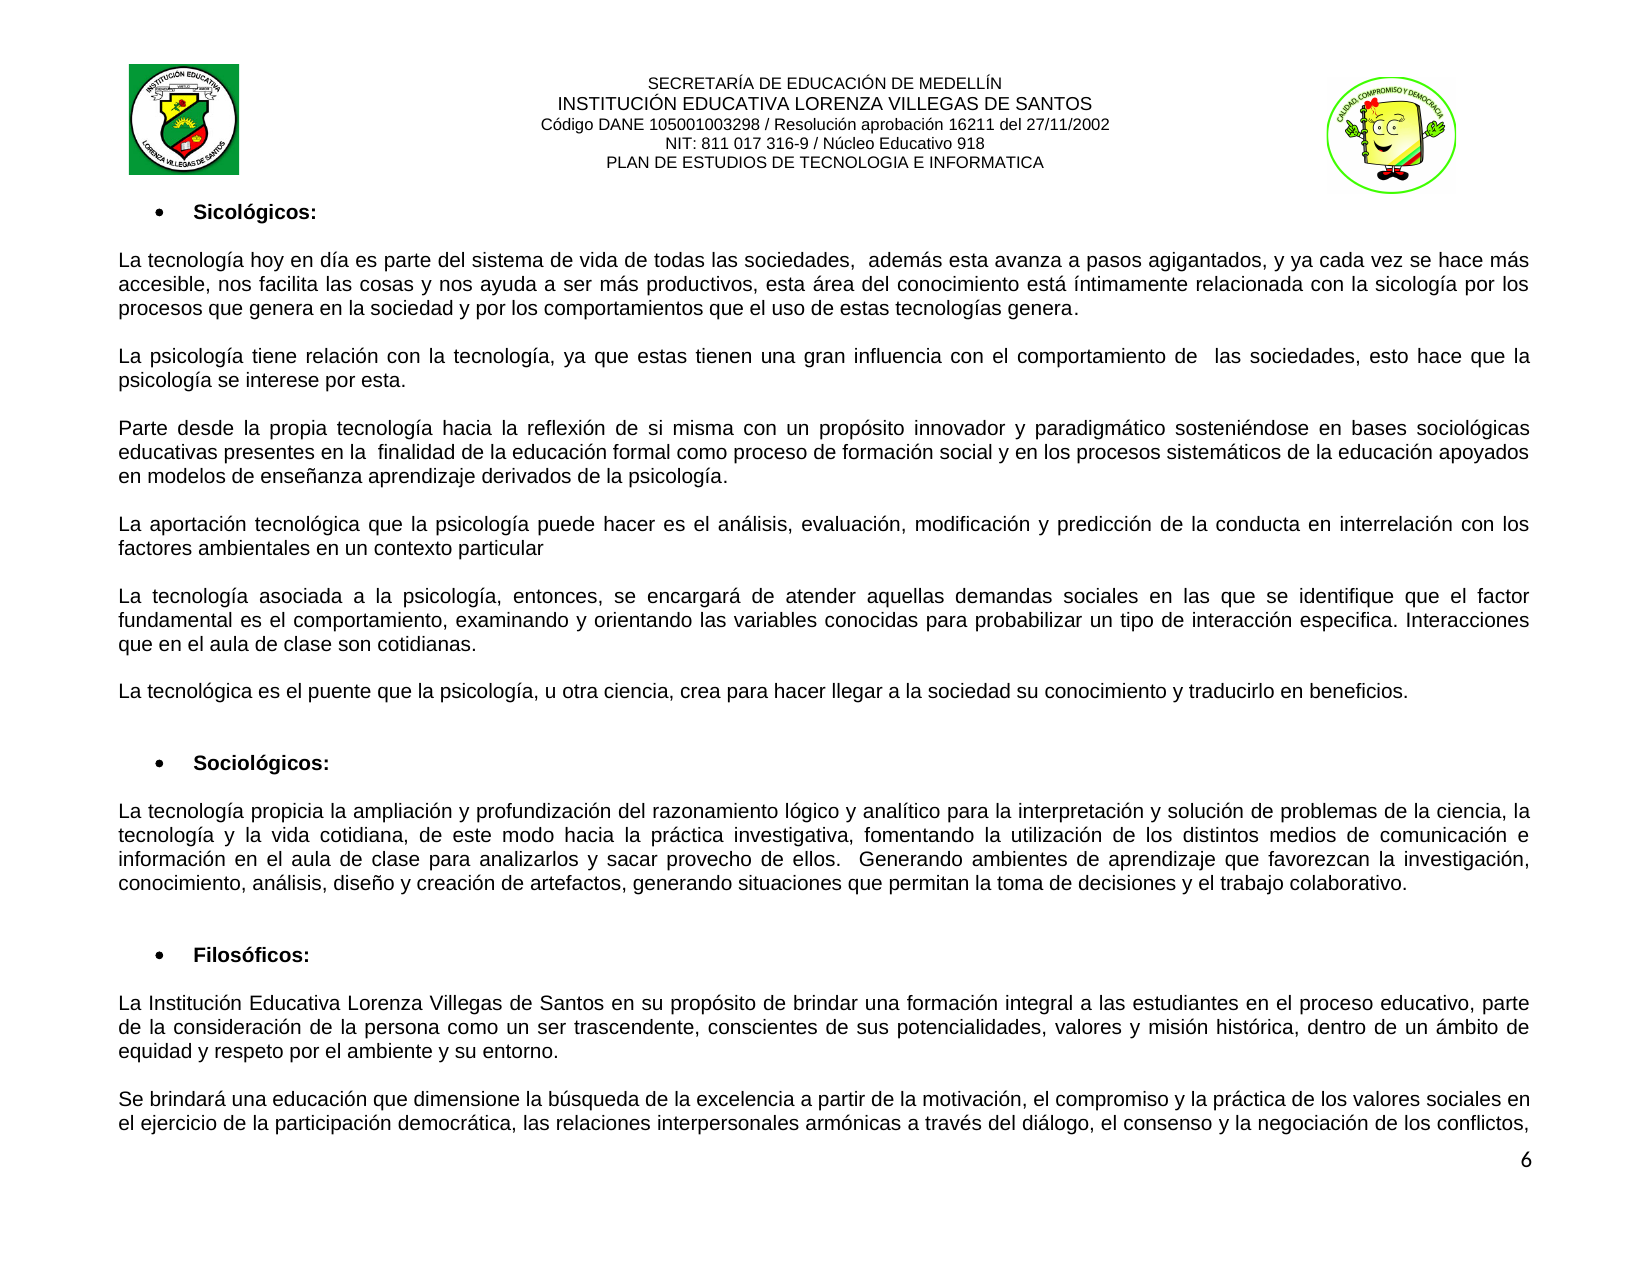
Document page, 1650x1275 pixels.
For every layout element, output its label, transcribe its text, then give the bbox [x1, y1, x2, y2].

text La tecnología hoy en día es parte del sistema de vida de todas las sociedades, además esta avanza a pasos agigantados, y ya cada vez se hace más accesible, nos facilita las cosas y nos ayuda a ser más productivos, esta área del conocimiento está íntimamente relacionada con la sicología por los procesos que genera en la sociedad y por los comportamientos que el uso de estas tecnologías genera. [118, 248, 1532, 320]
list Filosóficos: [156, 943, 1532, 967]
text La aportación tecnológica que la psicología puede hacer es el análisis, evaluación, modificación y predicción de la conducta en interrelación con los factores ambientales en un contexto particular [118, 512, 1532, 559]
picture [128, 64, 240, 175]
text La tecnología asociada a la psicología, entonces, se encargará de atender aquellas demandas sociales en las que se identifique que el factor fundamental es el comportamiento, examinando y orientando las variables conocidas para probabilizar un tipo de interacción especifica. Interacciones que en el aula de clase son cotidianas. [118, 583, 1532, 655]
picture [1326, 77, 1457, 194]
text La psicología tiene relación con la tecnología, ya que estas tienen una gran influencia con el comportamiento de las sociedades, esto hace que la psicología se interese por esta. [118, 344, 1532, 392]
text Parte desde la propia tecnología hacia la reflexión de si misma con un propósito innovador y paradigmático sosteniéndose en bases sociológicas educativas presentes en la finalidad de la educación formal como proceso de formación social y en los procesos sistemáticos de la educación apoyados en modelos de enseñanza aprendizaje derivados de la psicología. [118, 416, 1532, 488]
text La tecnológica es el puente que la psicología, u otra ciencia, crea para hacer llegar a la sociedad su conocimiento y traducirlo en beneficios. [118, 679, 1532, 703]
list Sicológicos: [156, 200, 1532, 224]
text La tecnología propicia la ampliación y profundización del razonamiento lógico y analítico para la interpretación y solución de problemas de la ciencia, la tecnología y la vida cotidiana, de este modo hacia la práctica investigativa, fomentando la utilización de los distintos medios de comunicación e información en el aula de clase para analizarlos y sacar provecho de ellos. Generando ambientes de aprendizaje que favorezcan la investigación, conocimiento, análisis, diseño y creación de artefactos, generando situaciones que permitan la toma de decisiones y el trabajo colaborativo. [118, 799, 1532, 895]
text La Institución Educativa Lorenza Villegas de Santos en su propósito de brindar una formación integral a las estudiantes en el proceso educativo, parte de la consideración de la persona como un ser trascendente, conscientes de sus potencialidades, valores y misión histórica, dentro de un ámbito de equidad y respeto por el ambiente y su entorno. [118, 991, 1532, 1063]
list Sociológicos: [156, 751, 1532, 775]
